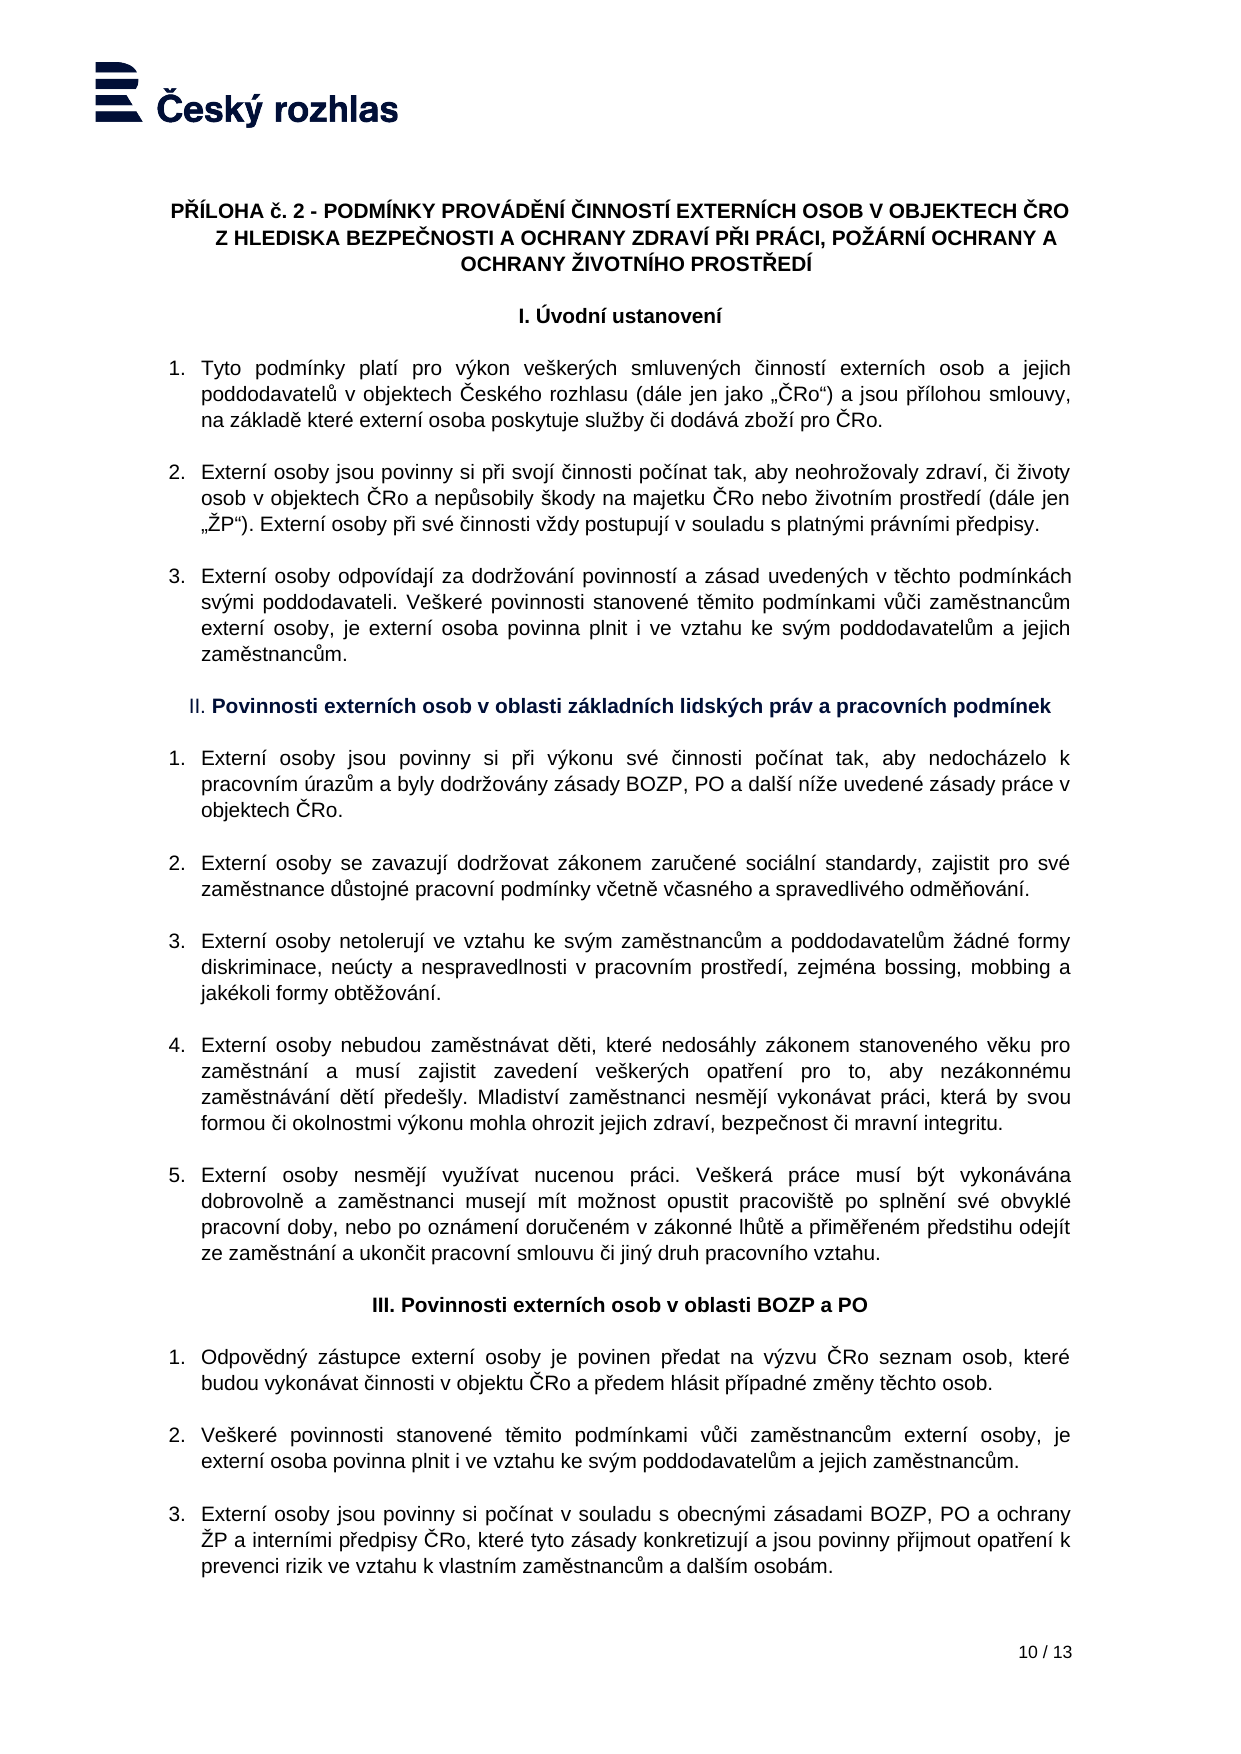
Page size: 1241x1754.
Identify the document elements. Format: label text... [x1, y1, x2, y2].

picture [95, 62, 398, 128]
subtitle Povinnosti externích osob v oblasti BOZP a PO [168, 1292, 1072, 1318]
list Externí osoby jsou povinny si počínat v souladu s obecnými zásadami BOZP, PO a ochrany ŽP a interními předpisy ČRo, které tyto zásady konkretizují a jsou povinny přijmout opatření k prevenci rizik ve vztahu k vlastním zaměstnancům a dalším osobám. [168, 1500, 1072, 1578]
list Externí osoby netolerují ve vztahu ke svým zaměstnancům a poddodavatelům žádné formy diskriminace, neúcty a nespravedlnosti v pracovním prostředí, zejména bossing, mobbing a jakékoli formy obtěžování. [168, 927, 1072, 1005]
list Externí osoby odpovídají za dodržování povinností a zásad uvedených v těchto podmínkách svými poddodavateli. Veškeré povinnosti stanovené těmito podmínkami vůči zaměstnancům externí osoby, je externí osoba povinna plnit i ve vztahu ke svým poddodavatelům a jejich zaměstnancům. [168, 563, 1072, 667]
list Tyto podmínky platí pro výkon veškerých smluvených činností externích osob a jejich poddodavatelů v objektech Českého rozhlasu (dále jen jako „ČRo“) a jsou přílohou smlouvy, na základě které externí osoba poskytuje služby či dodává zboží pro ČRo. [168, 354, 1072, 432]
list PŘÍLOHA č. 2 - PODMÍNKY PROVÁDĚNÍ ČINNOSTÍ EXTERNÍCH OSOB V OBJEKTECH ČRO Z HLEDISKA BEZPEČNOSTI A OCHRANY ZDRAVÍ PŘI PRÁCI, POŽÁRNÍ OCHRANY A OCHRANY ŽIVOTNÍHO PROSTŘEDÍ [168, 198, 1072, 276]
list Externí osoby nebudou zaměstnávat děti, které nedosáhly zákonem stanoveného věku pro zaměstnání a musí zajistit zavedení veškerých opatření pro to, aby nezákonnému zaměstnávání dětí předešly. Mladiství zaměstnanci nesmějí vykonávat práci, která by svou formou či okolnostmi výkonu mohla ohrozit jejich zdraví, bezpečnost či mravní integritu. [168, 1031, 1072, 1136]
subtitle Úvodní ustanovení [168, 302, 1072, 328]
list Externí osoby se zavazují dodržovat zákonem zaručené sociální standardy, zajistit pro své zaměstnance důstojné pracovní podmínky včetně včasného a spravedlivého odměňování. [168, 849, 1072, 901]
list Externí osoby jsou povinny si při výkonu své činnosti počínat tak, aby nedocházelo k pracovním úrazům a byly dodržovány zásady BOZP, PO a další níže uvedené zásady práce v objektech ČRo. [168, 745, 1072, 823]
list Externí osoby jsou povinny si při svojí činnosti počínat tak, aby neohrožovaly zdraví, či životy osob v objektech ČRo a nepůsobily škody na majetku ČRo nebo životním prostředí (dále jen „ŽP“). Externí osoby při své činnosti vždy postupují v souladu s platnými právními předpisy. [168, 458, 1072, 537]
subtitle Povinnosti externích osob v oblasti základních lidských práv a pracovních podmínek [168, 693, 1072, 719]
list Externí osoby nesmějí využívat nucenou práci. Veškerá práce musí být vykonávána dobrovolně a zaměstnanci musejí mít možnost opustit pracoviště po splnění své obvyklé pracovní doby, nebo po oznámení doručeném v zákonné lhůtě a přiměřeném předstihu odejít ze zaměstnání a ukončit pracovní smlouvu či jiný druh pracovního vztahu. [168, 1162, 1072, 1266]
list Odpovědný zástupce externí osoby je povinen předat na výzvu ČRo seznam osob, které budou vykonávat činnosti v objektu ČRo a předem hlásit případné změny těchto osob. [168, 1344, 1072, 1396]
list Veškeré povinnosti stanovené těmito podmínkami vůči zaměstnancům externí osoby, je externí osoba povinna plnit i ve vztahu ke svým poddodavatelům a jejich zaměstnancům. [168, 1422, 1072, 1474]
